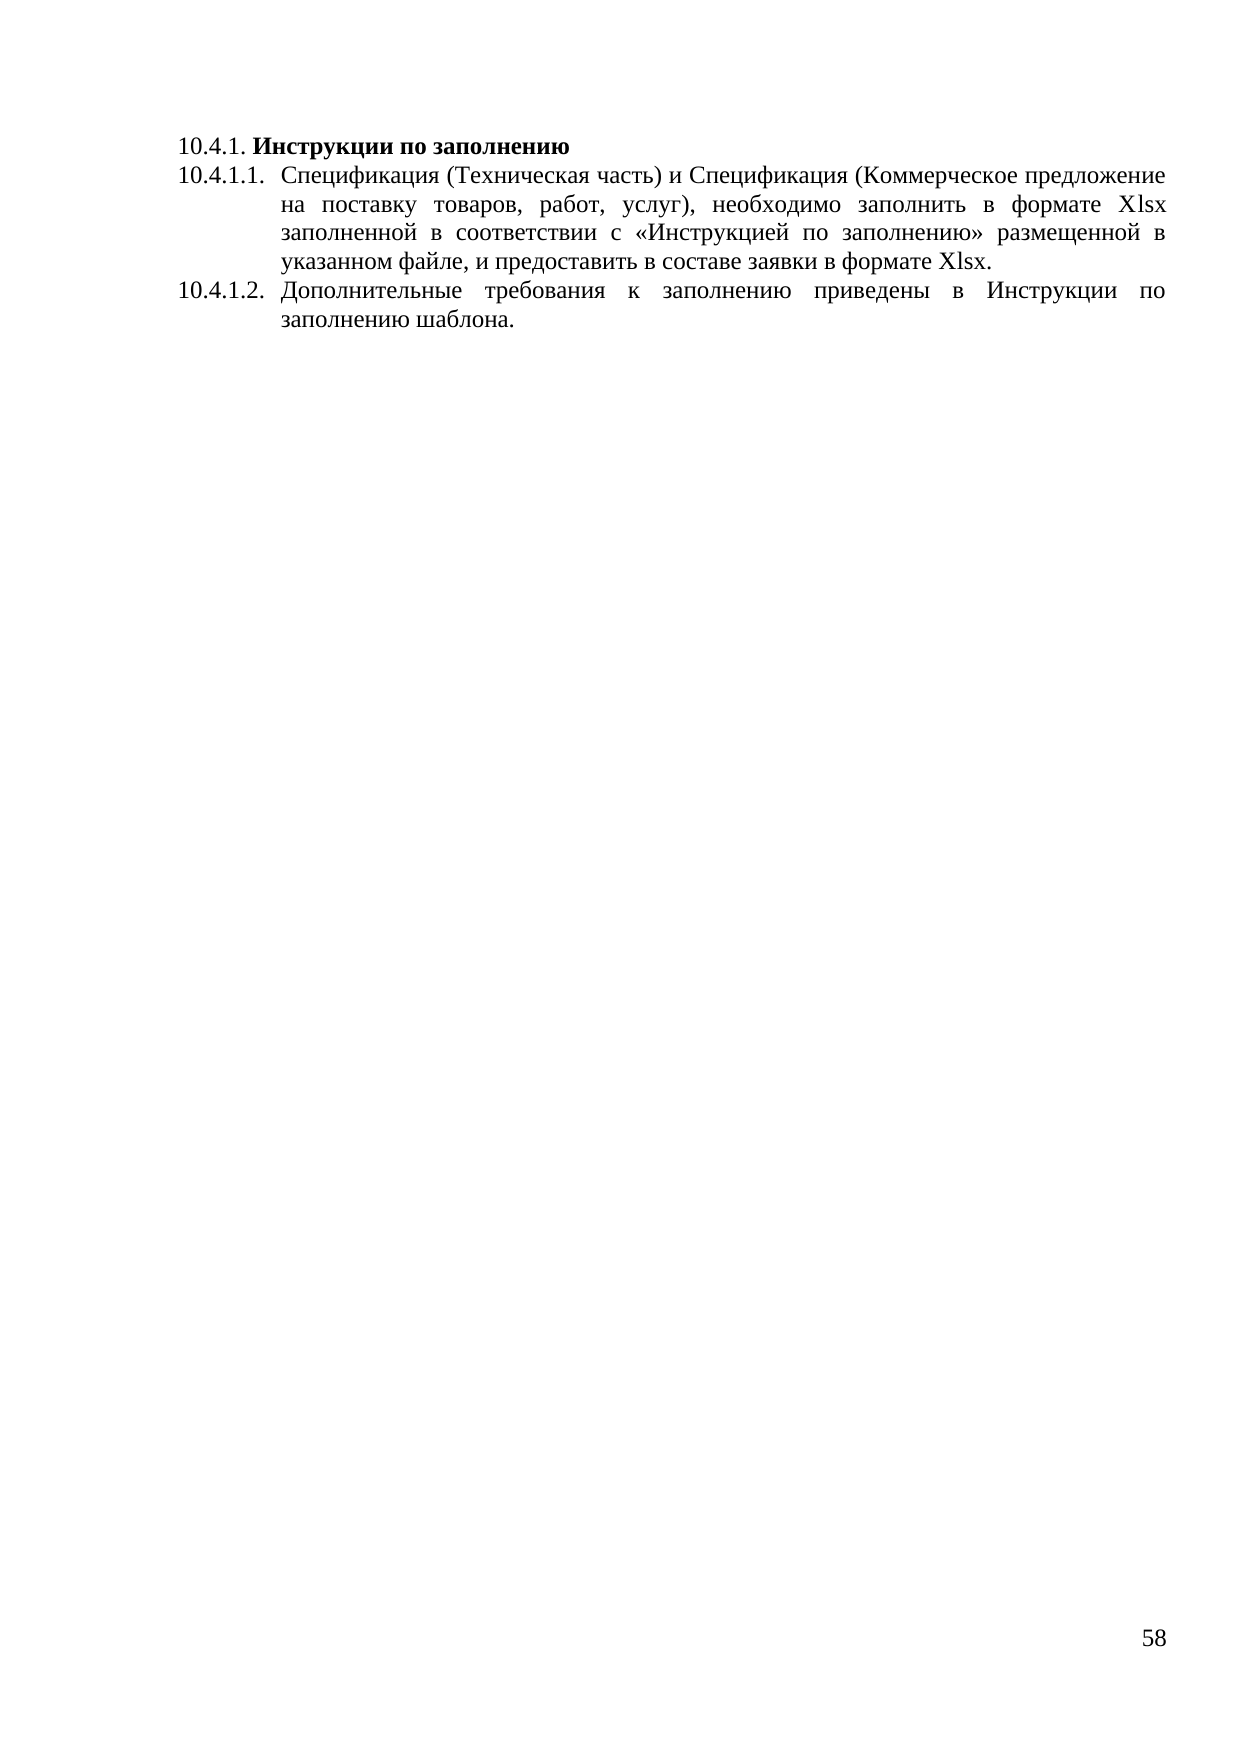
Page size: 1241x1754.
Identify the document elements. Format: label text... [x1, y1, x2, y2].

list Дополнительные требования к заполнению приведены в Инструкции по заполнению шаблона. [177, 275, 1167, 332]
list Спецификация (Техническая часть) и Спецификация (Коммерческое предложение на поставку товаров, работ, услуг), необходимо заполнить в формате Хlsx заполненной в соответствии с «Инструкцией по заполнению» размещенной в указанном файле, и предоставить в составе заявки в формате Xlsx. [177, 160, 1167, 275]
list Инструкции по заполнению [177, 131, 1167, 160]
